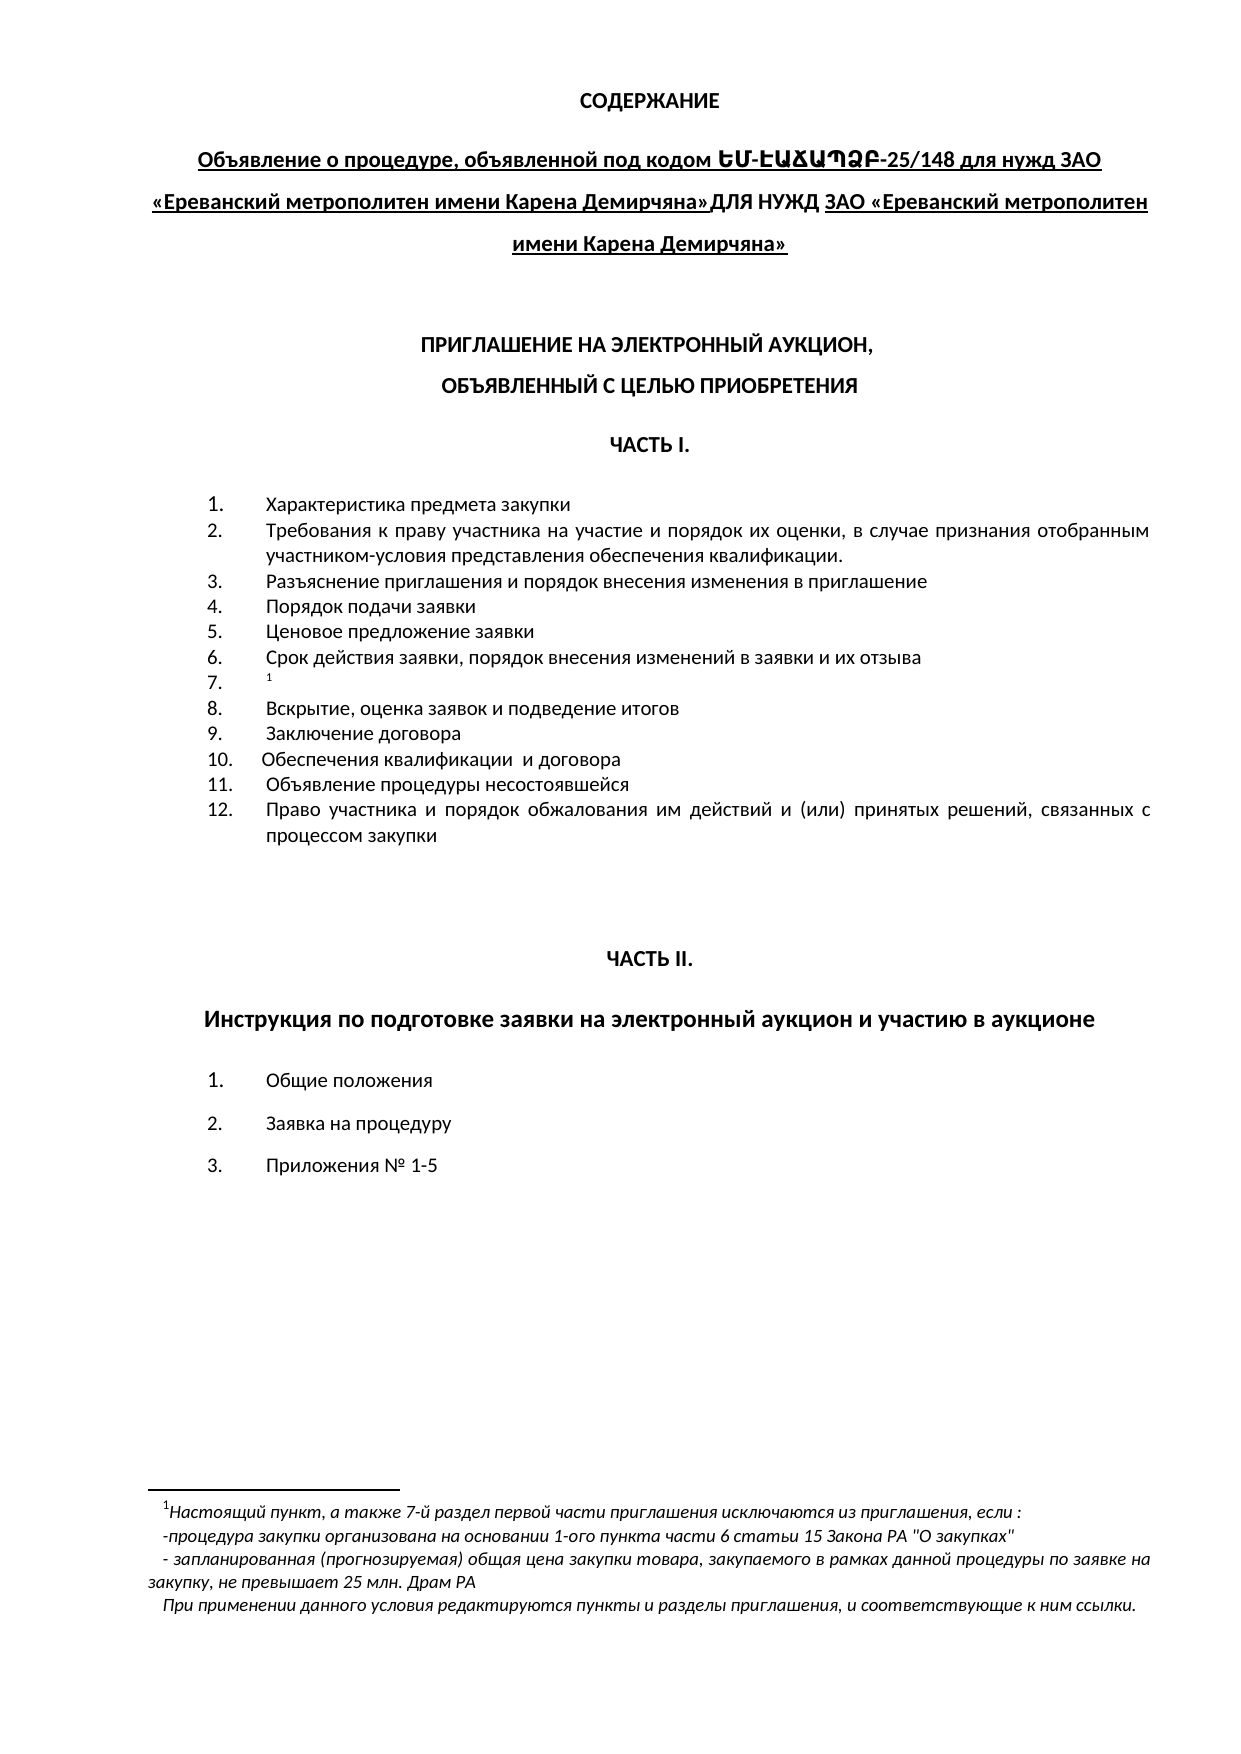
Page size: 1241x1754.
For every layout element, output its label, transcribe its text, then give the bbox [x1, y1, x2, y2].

text 5. Ценовое предложение заявки [207, 619, 1152, 644]
text 7. [207, 669, 1152, 695]
text Инструкция по подготовке заявки на электронный аукцион и участию в аукционе [148, 1003, 1152, 1033]
text 4. Порядок подачи заявки [207, 593, 1152, 619]
text 2. Требования к праву участника на участие и порядок их оценки, в случае признания отобранным участником-условия представления обеспечения квалификации. [207, 517, 1152, 568]
text 8. Вскрытие, оценка заявок и подведение итогов [207, 695, 1152, 720]
text 12. Право участника и порядок обжалования им действий и (или) принятых решений, связанных с процессом закупки [207, 797, 1152, 847]
text 9. Заключение договора [207, 720, 1152, 746]
text 6. Срок действия заявки, порядок внесения изменений в заявки и их отзыва [207, 644, 1152, 669]
text 3. Приложения № 1-5 [207, 1152, 1152, 1177]
text Объявление о процедуре, объявленной под кодом ԵՄ-ԷԱՃԱՊՁԲ-25/148 для нужд ЗАО «Ереванский метрополитен имени Карена Демирчяна»ДЛЯ НУЖД ЗАО «Ереванский метрополитен имени Карена Демирчяна» [148, 145, 1152, 257]
text 10. Обеспечения квалификации и договора [207, 746, 1152, 771]
text 1. Общие положения [207, 1065, 1152, 1093]
text 11. Объявление процедуры несостоявшейся [207, 771, 1152, 797]
text 3. Разъяснение приглашения и порядок внесения изменения в приглашение [207, 568, 1152, 593]
text ПРИГЛАШЕНИЕ НА ЭЛЕКТРОННЫЙ АУКЦИОН, ОБЪЯВЛЕННЫЙ С ЦЕЛЬЮ ПРИОБРЕТЕНИЯ [148, 330, 1152, 400]
text СОДЕРЖАНИЕ [148, 86, 1152, 114]
text ЧАСТЬ I. [148, 430, 1152, 458]
text ЧАСТЬ II. [148, 944, 1152, 972]
text 1. Характеристика предмета закупки [207, 489, 1152, 517]
text 2. Заявка на процедуру [207, 1110, 1152, 1135]
